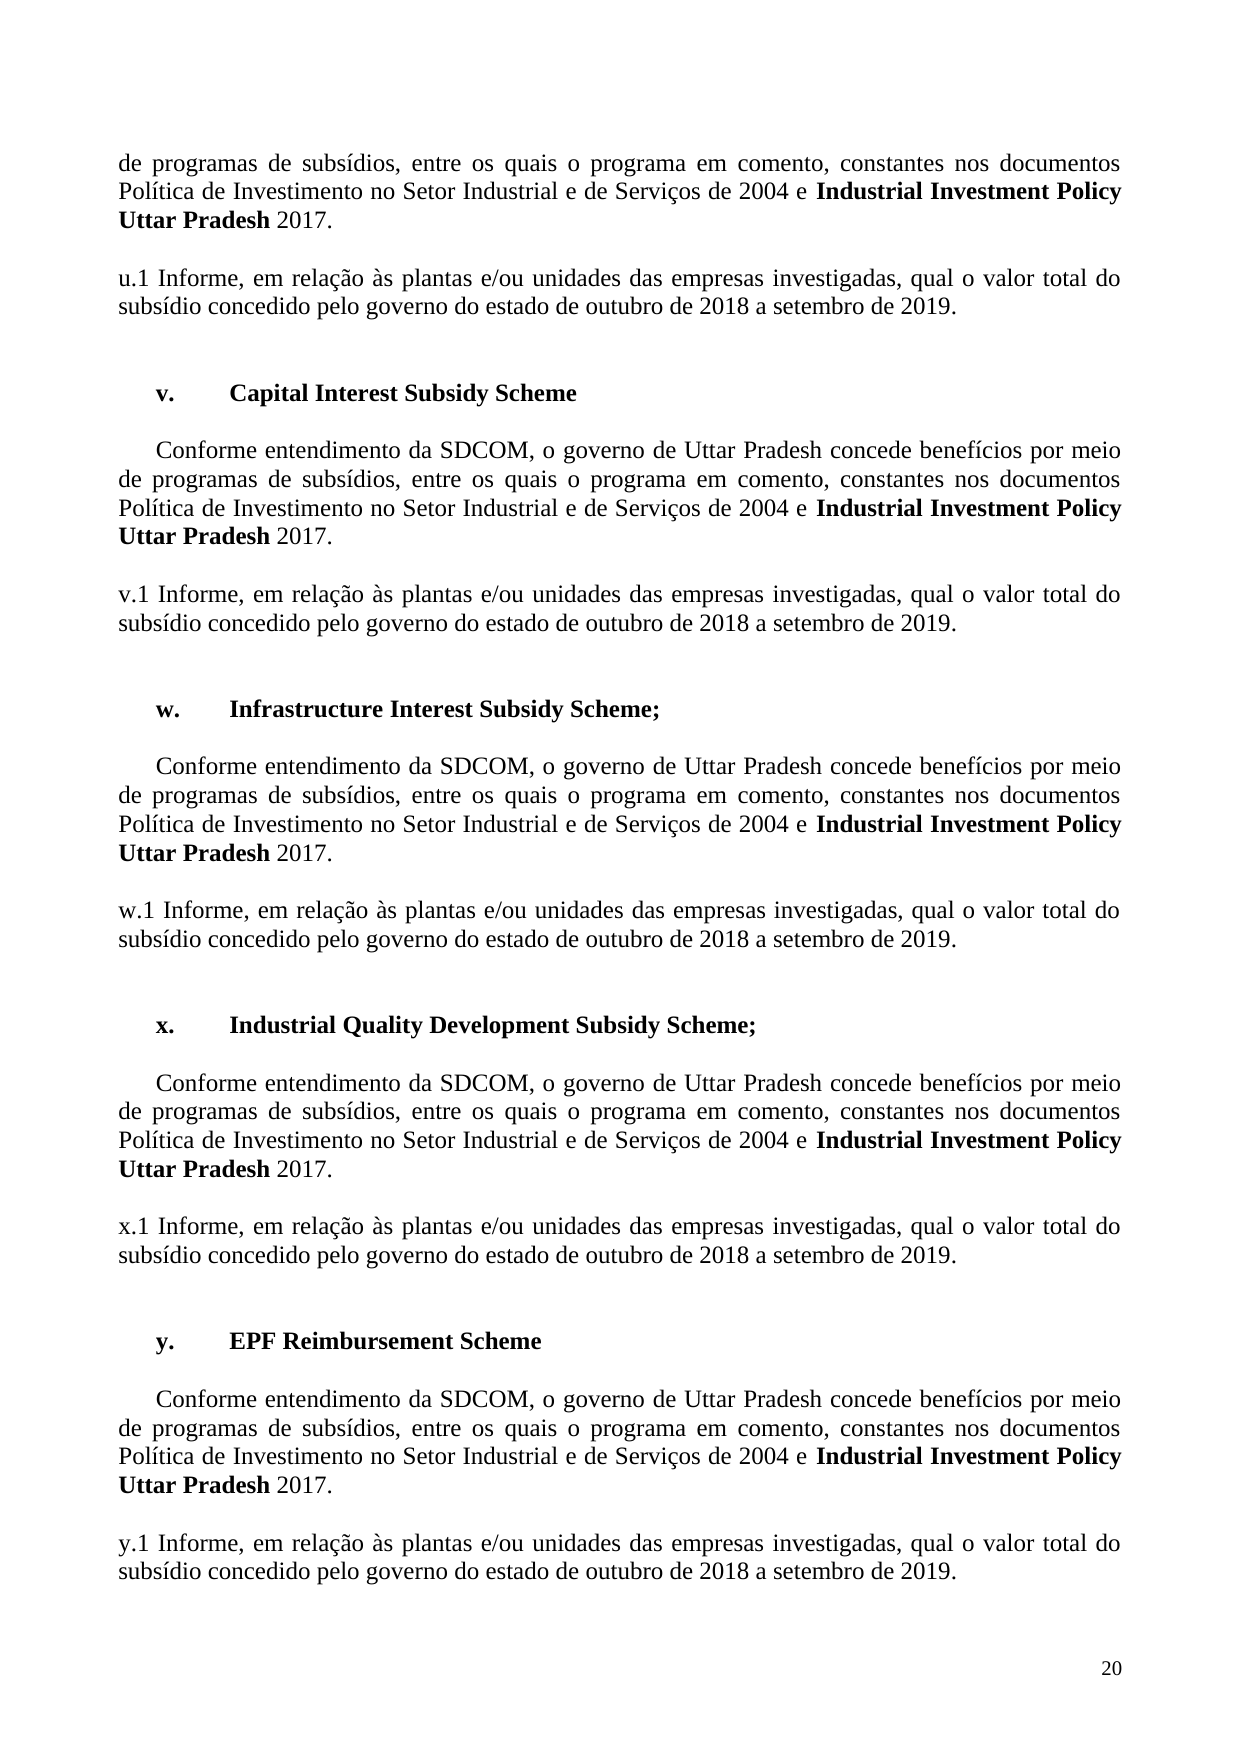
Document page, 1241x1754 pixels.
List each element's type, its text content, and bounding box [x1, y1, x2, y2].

list Infrastructure Interest Subsidy Scheme; [156, 694, 1122, 723]
text w.1 Informe, em relação às plantas e/ou unidades das empresas investigadas, qual o valor total do subsídio concedido pelo governo do estado de outubro de 2018 a setembro de 2019. [118, 895, 1122, 953]
text v.1 Informe, em relação às plantas e/ou unidades das empresas investigadas, qual o valor total do subsídio concedido pelo governo do estado de outubro de 2018 a setembro de 2019. [118, 579, 1122, 636]
text u.1 Informe, em relação às plantas e/ou unidades das empresas investigadas, qual o valor total do subsídio concedido pelo governo do estado de outubro de 2018 a setembro de 2019. [118, 263, 1122, 320]
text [118, 148, 1122, 234]
list Industrial Quality Development Subsidy Scheme; [156, 1010, 1122, 1039]
text y.1 Informe, em relação às plantas e/ou unidades das empresas investigadas, qual o valor total do subsídio concedido pelo governo do estado de outubro de 2018 a setembro de 2019. [118, 1528, 1122, 1585]
text x.1 Informe, em relação às plantas e/ou unidades das empresas investigadas, qual o valor total do subsídio concedido pelo governo do estado de outubro de 2018 a setembro de 2019. [118, 1211, 1122, 1269]
list EPF Reimbursement Scheme [156, 1326, 1122, 1355]
list Capital Interest Subsidy Scheme [156, 378, 1122, 406]
